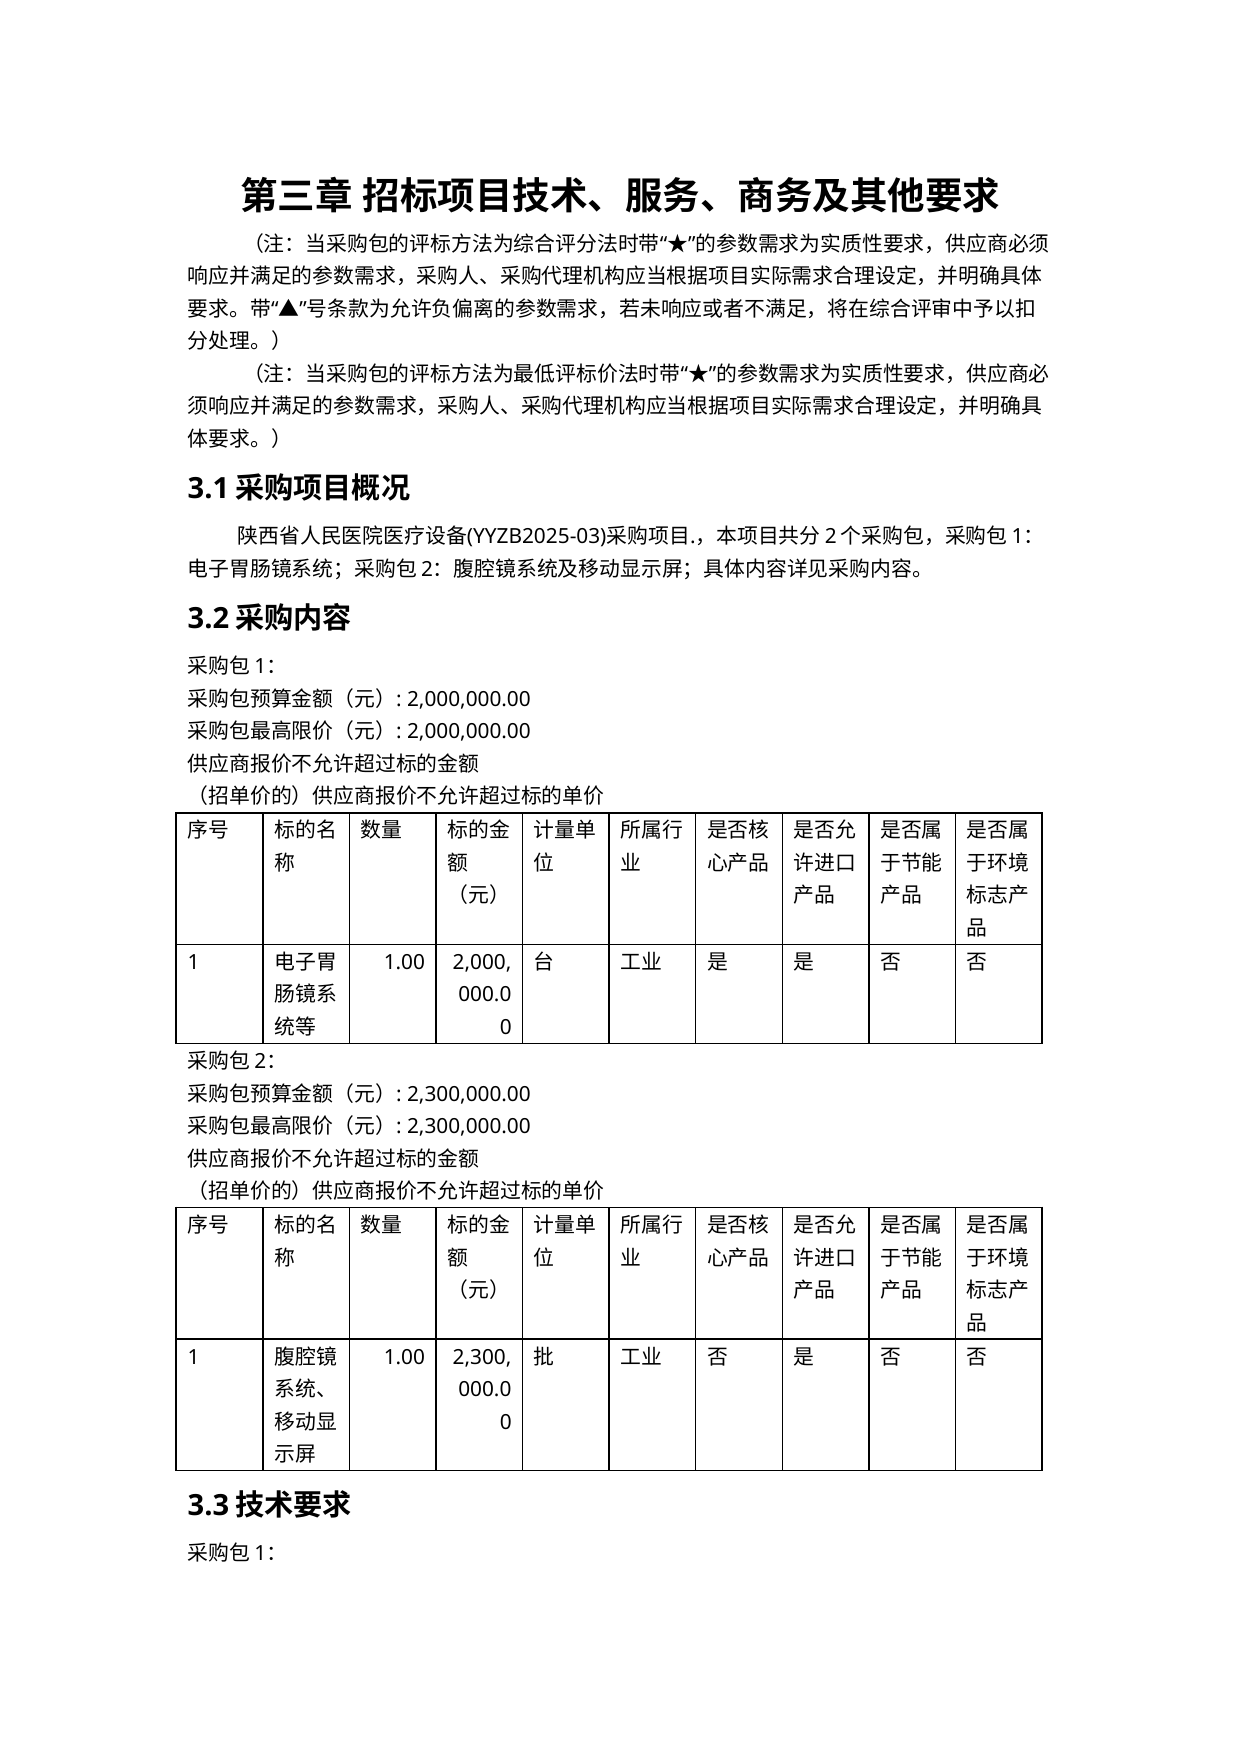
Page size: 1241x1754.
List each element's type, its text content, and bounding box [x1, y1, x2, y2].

table_header 是否属于环境标志产品 [956, 814, 1041, 943]
table_cell 否 [696, 1340, 782, 1470]
text （招单价的）供应商报价不允许超过标的单价 [187, 779, 1053, 812]
table_cell 1 [177, 945, 262, 1043]
text 采购包1： [187, 1536, 1053, 1569]
table_cell 台 [523, 945, 608, 1043]
text 3.1采购项目概况 [187, 454, 1053, 519]
table_header 计量单位 [523, 814, 608, 943]
table_cell 2,300,000.00 [437, 1340, 522, 1470]
table_header 是否属于节能产品 [870, 814, 955, 943]
table_cell 批 [523, 1340, 608, 1470]
text 第三章 招标项目技术、服务、商务及其他要求 [187, 162, 1053, 227]
text 采购包预算金额（元）: 2,300,000.00 [187, 1077, 1053, 1109]
table_header 数量 [350, 814, 435, 943]
table_header 是否核心产品 [696, 1208, 782, 1338]
text （招单价的）供应商报价不允许超过标的单价 [187, 1174, 1053, 1207]
table_header 是否属于节能产品 [870, 1208, 955, 1338]
table_header 所属行业 [610, 814, 695, 943]
text 采购包最高限价（元）: 2,000,000.00 [187, 714, 1053, 747]
table_cell 工业 [610, 1340, 695, 1470]
table_header 计量单位 [523, 1208, 608, 1338]
table_header 标的名称 [264, 814, 349, 943]
table_cell 否 [870, 945, 955, 1043]
text 采购包2： [187, 1044, 1053, 1077]
table_cell 否 [956, 945, 1041, 1043]
table_cell 1.00 [350, 1340, 435, 1470]
table_cell 1.00 [350, 945, 435, 1043]
table_header 数量 [350, 1208, 435, 1338]
table_cell 腹腔镜系统、移动显示屏 [264, 1340, 349, 1470]
table_cell 否 [956, 1340, 1041, 1470]
table_cell 1 [177, 1340, 262, 1470]
table_cell 2,000,000.00 [437, 945, 522, 1043]
table_header 是否核心产品 [696, 814, 782, 943]
table_cell 是 [783, 945, 868, 1043]
table_cell 否 [870, 1340, 955, 1470]
table_cell 工业 [610, 945, 695, 1043]
text （注：当采购包的评标方法为综合评分法时带“★”的参数需求为实质性要求，供应商必须响应并满足的参数需求，采购人、采购代理机构应当根据项目实际需求合理设定，并明确具体要求。带“▲”号条款为允许负偏离的参数需求，若未响应或者不满足，将在综合评审中予以扣分处理。） [187, 227, 1053, 357]
text 供应商报价不允许超过标的金额 [187, 1142, 1053, 1174]
text 采购包最高限价（元）: 2,300,000.00 [187, 1109, 1053, 1142]
text 陕西省人民医院医疗设备(YYZB2025-03)采购项目.，本项目共分2个采购包，采购包1：电子胃肠镜系统；采购包2：腹腔镜系统及移动显示屏；具体内容详见采购内容。 [187, 519, 1053, 584]
table_header 序号 [177, 814, 262, 943]
text 3.2采购内容 [187, 584, 1053, 649]
table_header 所属行业 [610, 1208, 695, 1338]
table_header 标的金额 （元） [437, 814, 522, 943]
table_header 是否允许进口产品 [783, 1208, 868, 1338]
table_header 是否允许进口产品 [783, 814, 868, 943]
text 3.3技术要求 [187, 1471, 1053, 1536]
text 采购包预算金额（元）: 2,000,000.00 [187, 682, 1053, 714]
table_header 标的名称 [264, 1208, 349, 1338]
text 采购包1： [187, 649, 1053, 682]
table_header 序号 [177, 1208, 262, 1338]
table_header 标的金额 （元） [437, 1208, 522, 1338]
table_cell 是 [783, 1340, 868, 1470]
text （注：当采购包的评标方法为最低评标价法时带“★”的参数需求为实质性要求，供应商必须响应并满足的参数需求，采购人、采购代理机构应当根据项目实际需求合理设定，并明确具体要求。） [187, 357, 1053, 454]
text 供应商报价不允许超过标的金额 [187, 747, 1053, 779]
table_header 是否属于环境标志产品 [956, 1208, 1041, 1338]
table_cell 是 [696, 945, 782, 1043]
table_cell 电子胃肠镜系统等 [264, 945, 349, 1043]
